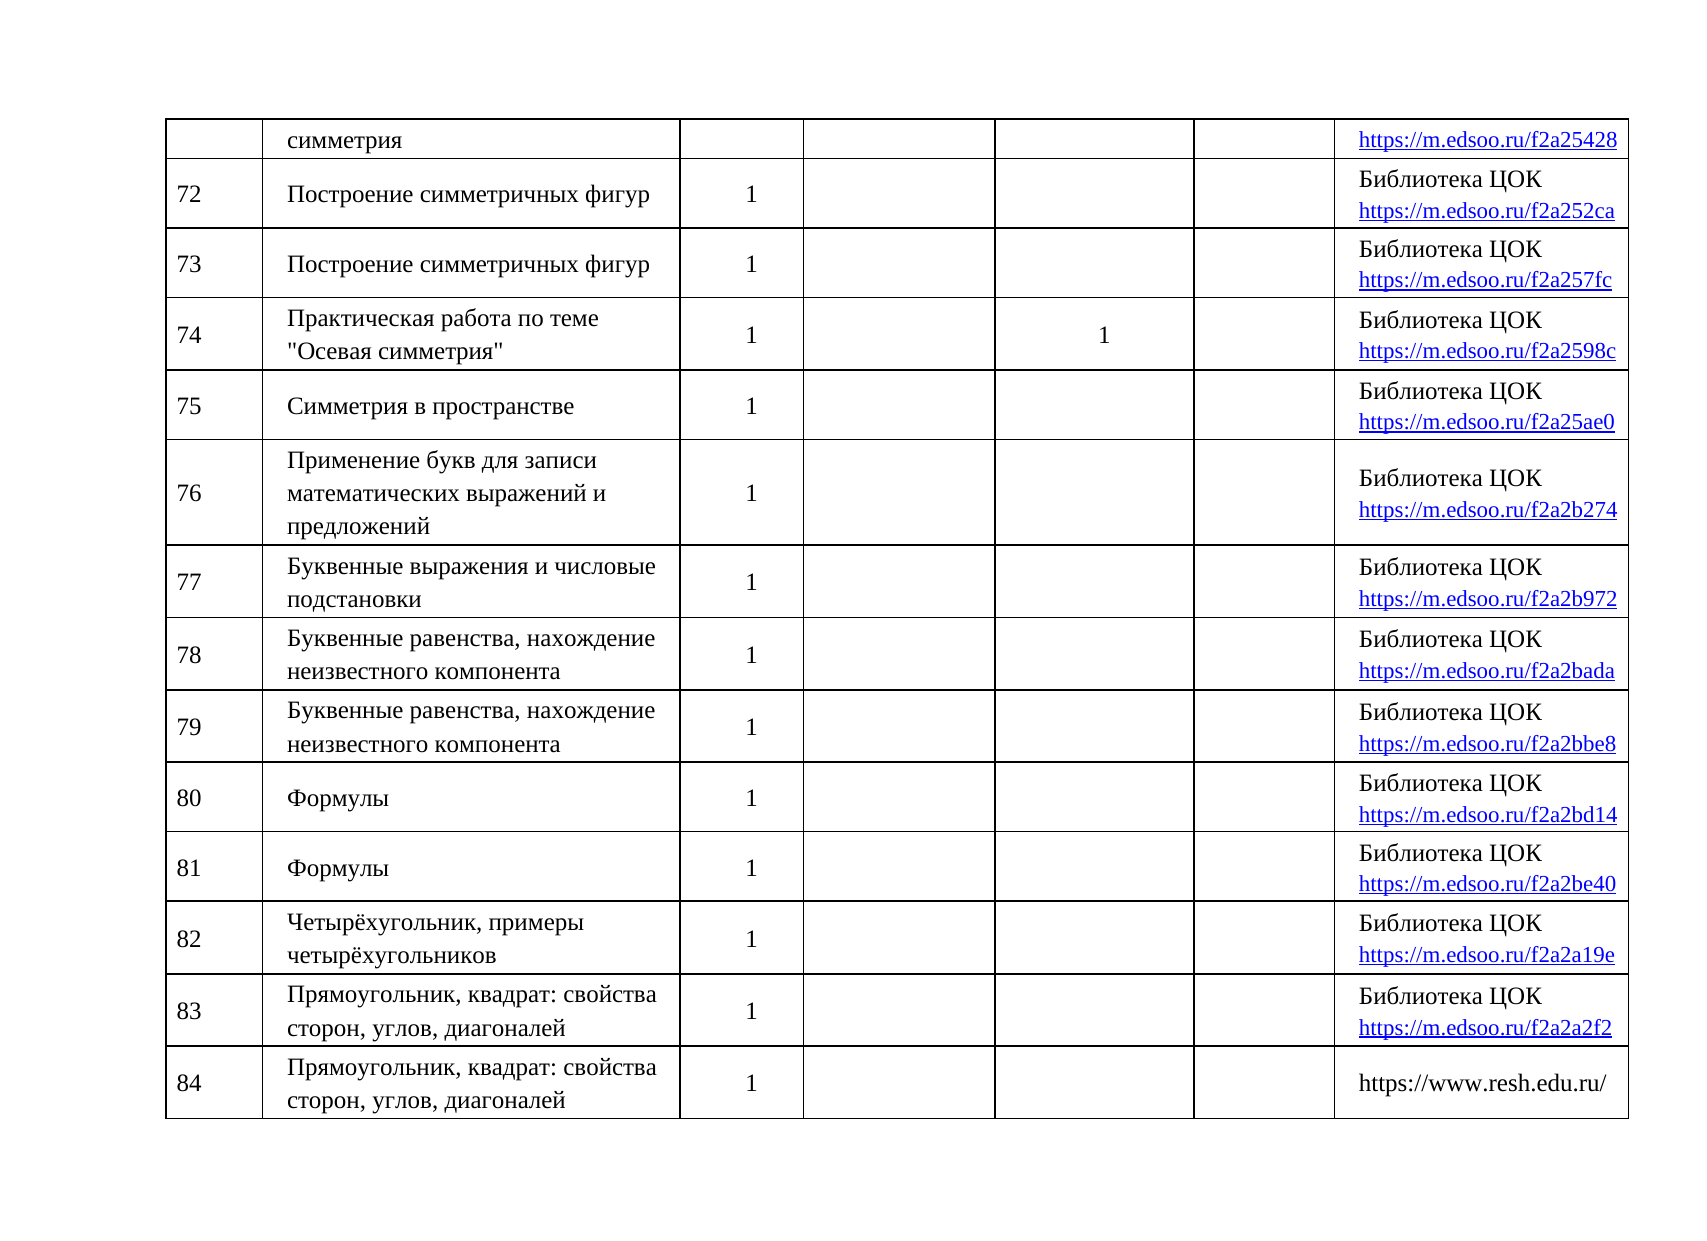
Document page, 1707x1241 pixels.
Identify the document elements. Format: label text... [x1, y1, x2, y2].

table_cell 82 [167, 902, 262, 973]
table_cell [1335, 120, 1628, 157]
table_cell 1 [681, 546, 803, 616]
table_cell 1 [681, 1047, 803, 1118]
table_cell [804, 1047, 994, 1118]
table_cell Библиотека ЦОК https://m.edsoo.ru/f2a2be40 [1335, 832, 1628, 900]
table_cell Буквенные равенства, нахождение неизвестного компонента [263, 691, 679, 761]
table_cell 1 [681, 440, 803, 544]
table_cell [996, 832, 1193, 900]
table_cell [1195, 371, 1334, 439]
table_cell 1 [996, 298, 1193, 369]
table_cell [804, 546, 994, 616]
table_cell [996, 618, 1193, 689]
table_cell [804, 832, 994, 900]
table_cell Библиотека ЦОК https://m.edsoo.ru/f2a2b972 [1335, 546, 1628, 616]
table_cell [804, 371, 994, 439]
table_cell 76 [167, 440, 262, 544]
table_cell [263, 120, 679, 157]
table_cell 78 [167, 618, 262, 689]
table_cell [996, 763, 1193, 831]
table_cell Прямоугольник, квадрат: свойства сторон, углов, диагоналей [263, 1047, 679, 1118]
table_cell 1 [681, 371, 803, 439]
table_cell Библиотека ЦОК https://m.edsoo.ru/f2a252ca [1335, 159, 1628, 227]
table_cell [996, 691, 1193, 761]
table_cell 80 [167, 763, 262, 831]
table_cell [804, 298, 994, 369]
table_cell Буквенные равенства, нахождение неизвестного компонента [263, 618, 679, 689]
table_cell 72 [167, 159, 262, 227]
table_cell Библиотека ЦОК https://m.edsoo.ru/f2a25ae0 [1335, 371, 1628, 439]
table_cell Построение симметричных фигур [263, 159, 679, 227]
table_cell 74 [167, 298, 262, 369]
table_cell [1195, 1047, 1334, 1118]
table_cell [804, 763, 994, 831]
table_cell [1195, 229, 1334, 297]
table_cell [804, 902, 994, 973]
table_cell [996, 371, 1193, 439]
table_cell 1 [681, 159, 803, 227]
table_cell [996, 975, 1193, 1045]
table_cell [996, 1047, 1193, 1118]
table_cell [996, 120, 1193, 157]
table_cell 1 [681, 120, 803, 157]
table_cell Библиотека ЦОК https://m.edsoo.ru/f2a2bd14 [1335, 763, 1628, 831]
table_cell [804, 618, 994, 689]
table_cell [1195, 546, 1334, 616]
table_cell 81 [167, 832, 262, 900]
table_cell Формулы [263, 763, 679, 831]
table_cell [996, 902, 1193, 973]
table_cell Библиотека ЦОК https://m.edsoo.ru/f2a2a2f2 [1335, 975, 1628, 1045]
table_cell 75 [167, 371, 262, 439]
table_cell Четырёхугольник, примеры четырёхугольников [263, 902, 679, 973]
table_cell 1 [681, 618, 803, 689]
table_cell [804, 159, 994, 227]
table_cell [804, 120, 994, 157]
table_cell [996, 159, 1193, 227]
table_cell [1195, 832, 1334, 900]
table_cell Построение симметричных фигур [263, 229, 679, 297]
table_cell 84 [167, 1047, 262, 1118]
table_cell 1 [681, 832, 803, 900]
table_cell 1 [681, 298, 803, 369]
table_cell [1195, 691, 1334, 761]
table_cell 1 [681, 902, 803, 973]
table_cell Библиотека ЦОК https://m.edsoo.ru/f2a257fc [1335, 229, 1628, 297]
table_cell [804, 229, 994, 297]
table_cell 1 [681, 229, 803, 297]
table_cell [804, 440, 994, 544]
table_cell [1195, 440, 1334, 544]
table_cell Библиотека ЦОК https://m.edsoo.ru/f2a2a19e [1335, 902, 1628, 973]
table_cell Симметрия в пространстве [263, 371, 679, 439]
table_cell Библиотека ЦОК https://m.edsoo.ru/f2a2bada [1335, 618, 1628, 689]
table_cell 1 [681, 763, 803, 831]
table_cell 77 [167, 546, 262, 616]
table_cell Библиотека ЦОК https://m.edsoo.ru/f2a2bbe8 [1335, 691, 1628, 761]
table_cell 1 [681, 975, 803, 1045]
table_cell https://www.resh.edu.ru/ [1335, 1047, 1628, 1118]
table_cell [1195, 902, 1334, 973]
table_cell [1195, 298, 1334, 369]
table_cell 73 [167, 229, 262, 297]
table_cell [1195, 618, 1334, 689]
table_cell Библиотека ЦОК https://m.edsoo.ru/f2a2b274 [1335, 440, 1628, 544]
table_cell [1195, 120, 1334, 157]
table_cell [996, 546, 1193, 616]
table_cell Практическая работа по теме "Осевая симметрия" [263, 298, 679, 369]
table_cell [804, 691, 994, 761]
table_cell [1195, 159, 1334, 227]
table_cell [996, 229, 1193, 297]
table_cell [996, 440, 1193, 544]
table_cell [1195, 975, 1334, 1045]
table_cell 71 [167, 120, 262, 157]
table_cell 83 [167, 975, 262, 1045]
table_cell Формулы [263, 832, 679, 900]
table_cell [1195, 763, 1334, 831]
table_cell [804, 975, 994, 1045]
table_cell Применение букв для записи математических выражений и предложений [263, 440, 679, 544]
table_cell Прямоугольник, квадрат: свойства сторон, углов, диагоналей [263, 975, 679, 1045]
table_cell 79 [167, 691, 262, 761]
table_cell Буквенные выражения и числовые подстановки [263, 546, 679, 616]
table_cell 1 [681, 691, 803, 761]
table_cell Библиотека ЦОК https://m.edsoo.ru/f2a2598c [1335, 298, 1628, 369]
